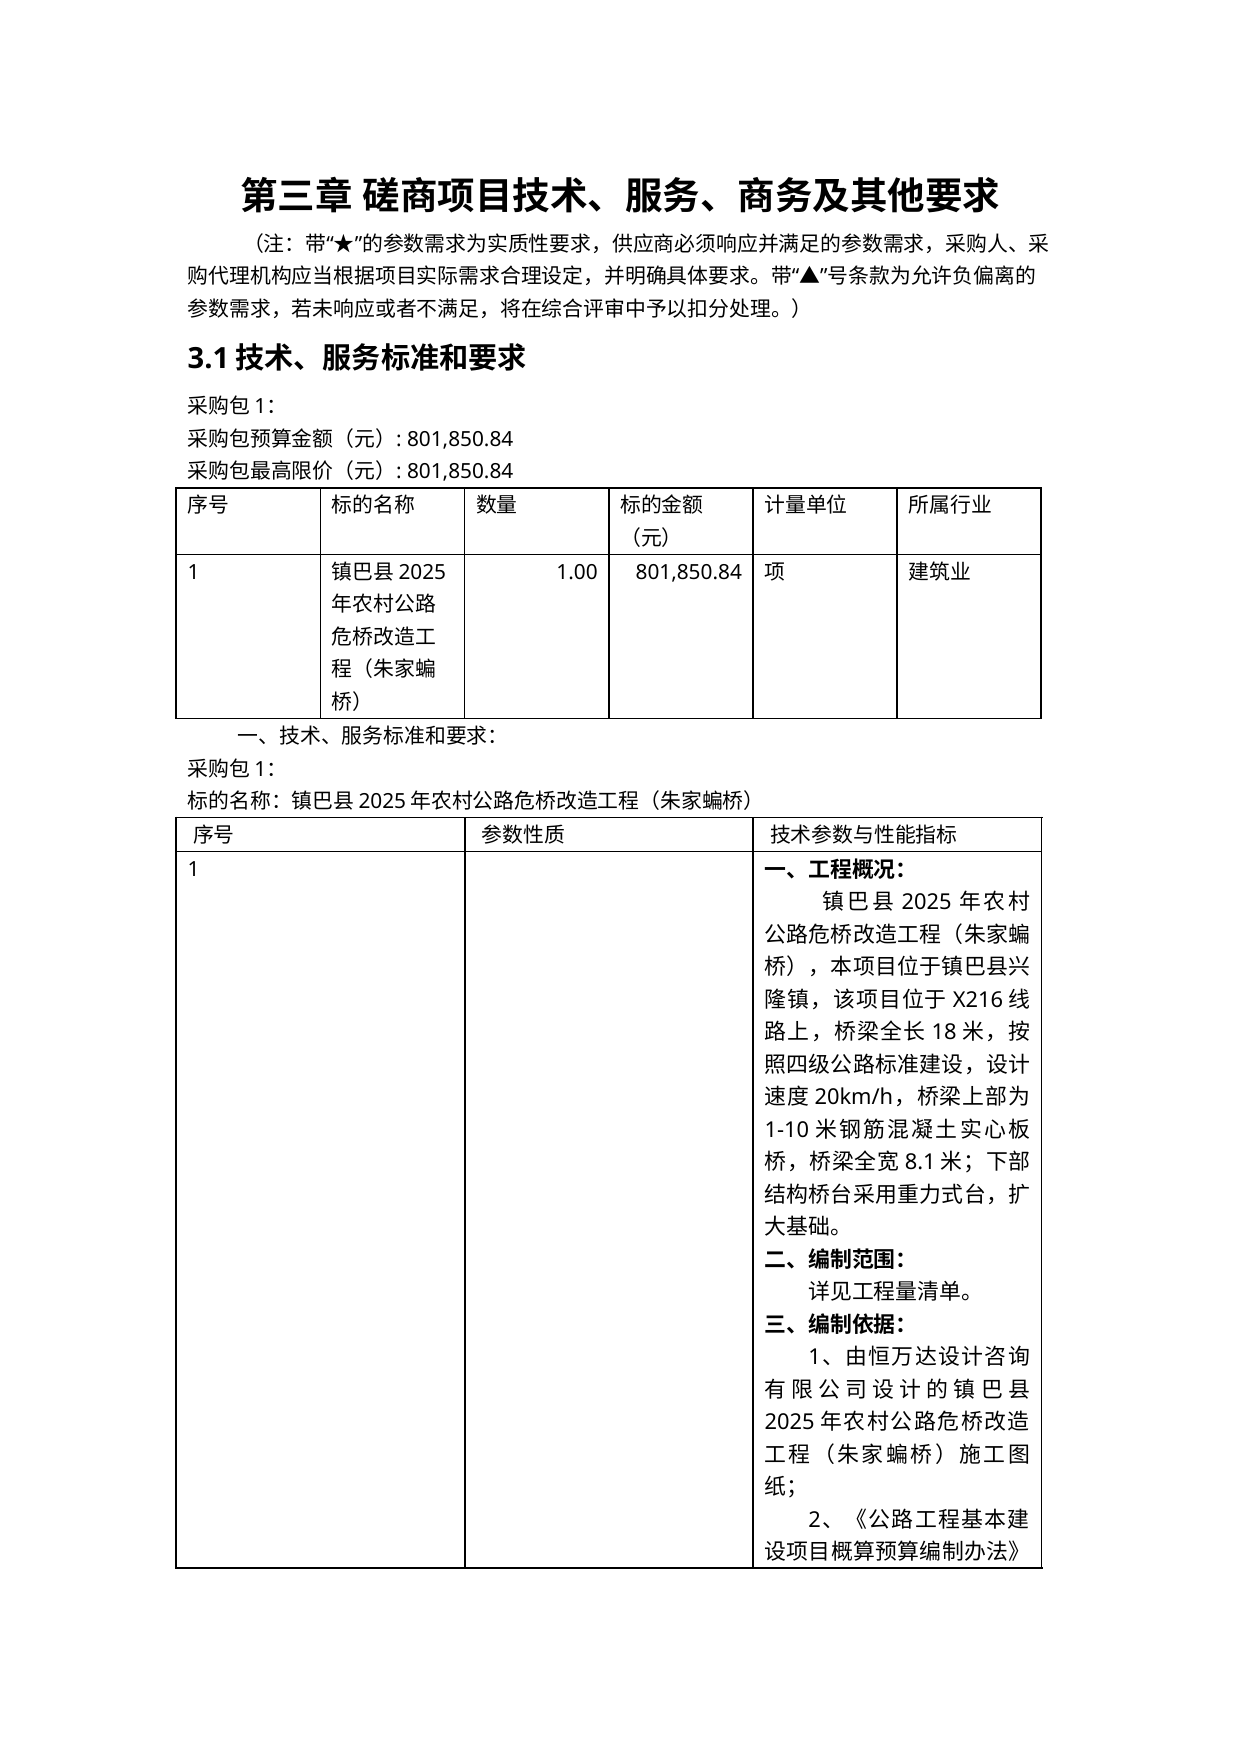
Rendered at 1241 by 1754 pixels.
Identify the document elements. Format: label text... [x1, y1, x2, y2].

table_cell 1 [177, 555, 320, 718]
text 采购包最高限价（元）: 801,850.84 [187, 454, 1053, 487]
table_header 序号 [177, 818, 464, 851]
table_header 标的金额 （元） [610, 489, 752, 553]
table_cell 项 [754, 555, 896, 718]
table_cell [466, 852, 752, 1567]
text （注：带“★”的参数需求为实质性要求，供应商必须响应并满足的参数需求，采购人、采购代理机构应当根据项目实际需求合理设定，并明确具体要求。带“▲”号条款为允许负偏离的参数需求，若未响应或者不满足，将在综合评审中予以扣分处理。） [187, 227, 1053, 324]
text 3.1技术、服务标准和要求 [187, 324, 1053, 389]
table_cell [754, 852, 1041, 1567]
table_header 参数性质 [466, 818, 752, 851]
table_header 所属行业 [898, 489, 1040, 553]
table_cell 1.00 [465, 555, 608, 718]
text 采购包预算金额（元）: 801,850.84 [187, 422, 1053, 454]
table_header 序号 [177, 489, 320, 553]
table_cell 镇巴县2025年农村公路危桥改造工程（朱家蝙桥） [321, 555, 464, 718]
text 采购包1： [187, 389, 1053, 422]
table_cell 建筑业 [898, 555, 1040, 718]
table_cell 801,850.84 [610, 555, 752, 718]
text 一、技术、服务标准和要求： [187, 719, 1053, 752]
text 标的名称：镇巴县2025年农村公路危桥改造工程（朱家蝙桥） [187, 784, 1053, 817]
table_header 技术参数与性能指标 [754, 818, 1041, 851]
table_header 数量 [465, 489, 608, 553]
text 第三章 磋商项目技术、服务、商务及其他要求 [187, 162, 1053, 227]
table_cell 1 [177, 852, 464, 1567]
table_header 计量单位 [754, 489, 896, 553]
table_header 标的名称 [321, 489, 464, 553]
text 采购包1： [187, 752, 1053, 784]
